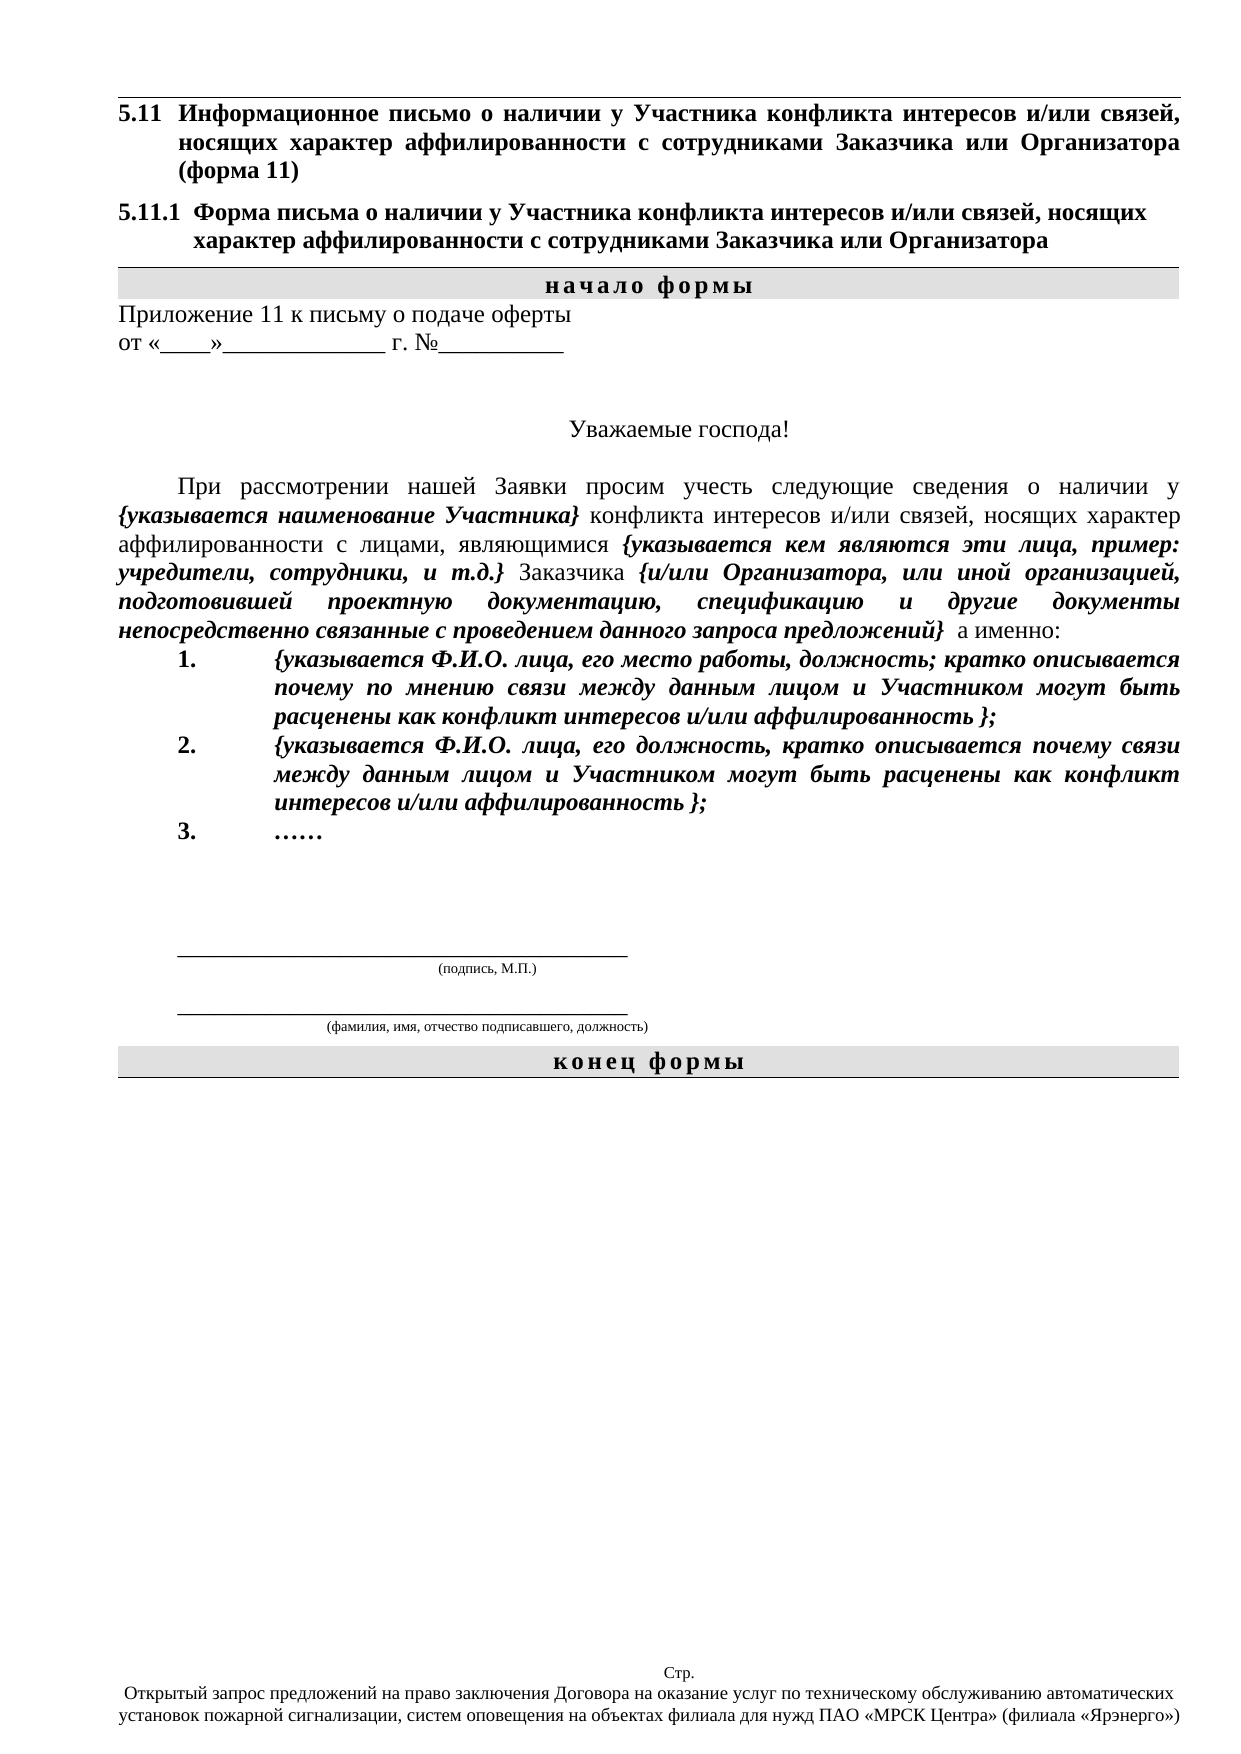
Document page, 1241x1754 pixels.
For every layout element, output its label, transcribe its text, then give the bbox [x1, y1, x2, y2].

text конец формы [118, 1046, 1179, 1077]
text (подпись, М.П.) [118, 960, 797, 989]
text (фамилия, имя, отчество подписавшего, должность) [118, 1017, 797, 1046]
text ____________________________________ [118, 989, 1181, 1017]
list …… [177, 816, 1181, 845]
subtitle Информационное письмо о наличии у Участника конфликта интересов и/или связей, носящих характер аффилированности с сотрудниками Заказчика или Организатора (форма 11) [118, 98, 1181, 184]
text Приложение 11 к письму о подаче оферты от «____»_____________ г. №__________ [118, 299, 1181, 356]
list {указывается Ф.И.О. лица, его должность, кратко описывается почему связи между данным лицом и Участником могут быть расценены как конфликт интересов и/или аффилированность }; [177, 730, 1181, 816]
text начало формы [118, 268, 1179, 299]
list {указывается Ф.И.О. лица, его место работы, должность; кратко описывается почему по мнению связи между данным лицом и Участником могут быть расценены как конфликт интересов и/или аффилированность }; [177, 644, 1181, 730]
subtitle Форма письма о наличии у Участника конфликта интересов и/или связей, носящих характер аффилированности с сотрудниками Заказчика или Организатора [118, 197, 1181, 254]
text Уважаемые господа! [118, 414, 1181, 442]
text ____________________________________ [118, 931, 1181, 960]
text При рассмотрении нашей Заявки просим учесть следующие сведения о наличии у {указывается наименование Участника} конфликта интересов и/или связей, носящих характер аффилированности с лицами, являющимися {указывается кем являются эти лица, пример: учредители, сотрудники, и т.д.} Заказчика {и/или Организатора, или иной организацией, подготовившей проектную документацию, спецификацию и другие документы непосредственно связанные с проведением данного запроса предложений} а именно: [118, 471, 1181, 644]
